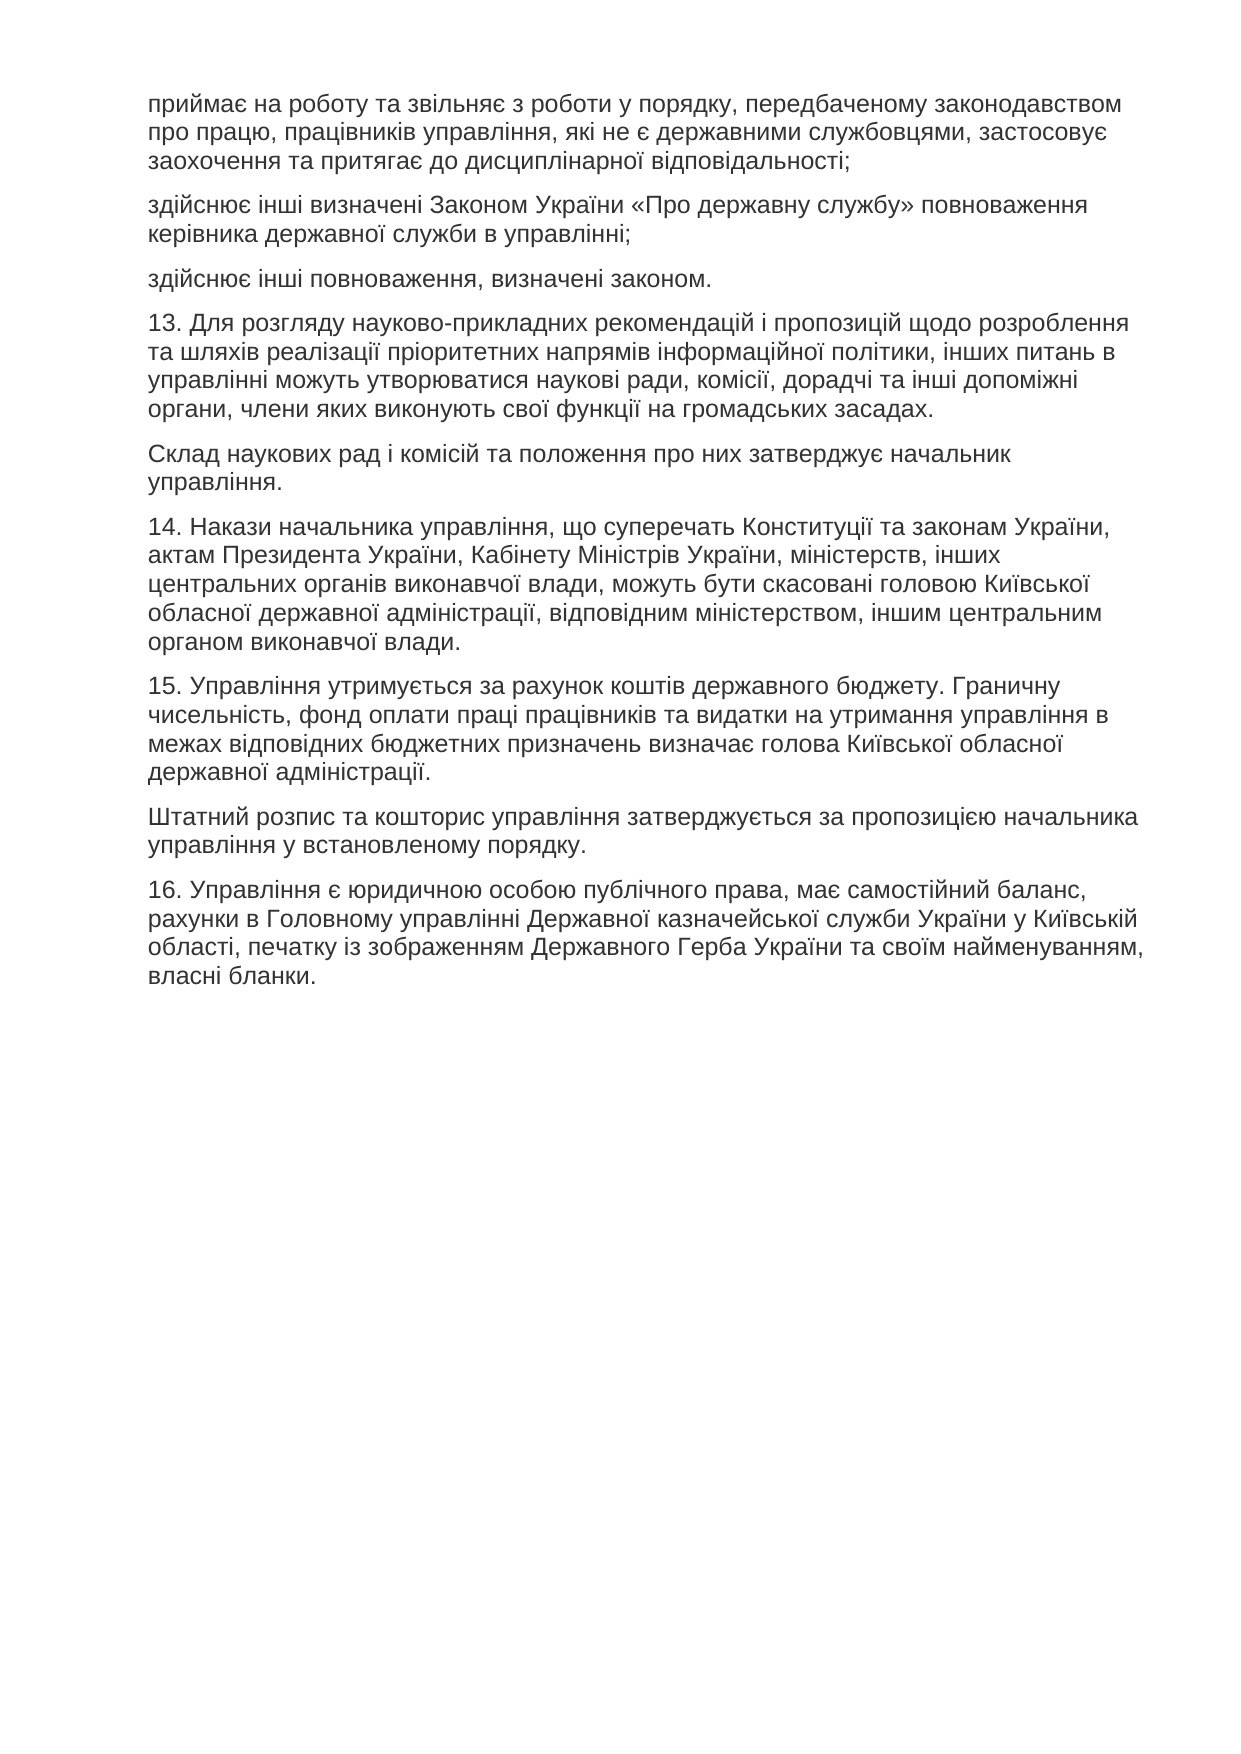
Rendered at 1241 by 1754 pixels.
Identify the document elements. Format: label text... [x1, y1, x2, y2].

text здійснює інші повноваження, визначені законом. [148, 263, 1152, 292]
text приймає на роботу та звільняє з роботи у порядку, передбаченому законодавством про працю, працівників управління, які не є державними службовцями, застосовує заохочення та притягає до дисциплінарної відповідальності; [148, 88, 1152, 175]
text здійснює інші визначені Законом України «Про державну службу» повноваження керівника державної служби в управлінні; [148, 190, 1152, 248]
text 15. Управління утримується за рахунок коштів державного бюджету. Граничну чисельність, фонд оплати праці працівників та видатки на утримання управління в межах відповідних бюджетних призначень визначає голова Київської обласної державної адміністрації. [148, 671, 1152, 786]
text 16. Управління є юридичною особою публічного права, має самостійний баланс, рахунки в Головному управлінні Державної казначейської служби України у Київській області, печатку із зображенням Державного Герба України та своїм найменуванням, власні бланки. [148, 875, 1152, 990]
text Склад наукових рад і комісій та положення про них затверджує начальник управління. [148, 438, 1152, 496]
text 14. Накази начальника управління, що суперечать Конституції та законам України, актам Президента України, Кабінету Міністрів України, міністерств, інших центральних органів виконавчої влади, можуть бути скасовані головою Київської обласної державної адміністрації, відповідним міністерством, іншим центральним органом виконавчої влади. [148, 512, 1152, 655]
text Штатний розпис та кошторис управління затверджується за пропозицією начальника управління у встановленому порядку. [148, 802, 1152, 859]
text 13. Для розгляду науково-прикладних рекомендацій і пропозицій щодо розроблення та шляхів реалізації пріоритетних напрямів інформаційної політики, інших питань в управлінні можуть утворюватися наукові ради, комісії, дорадчі та інші допоміжні органи, члени яких виконують свої функції на громадських засадах. [148, 308, 1152, 423]
